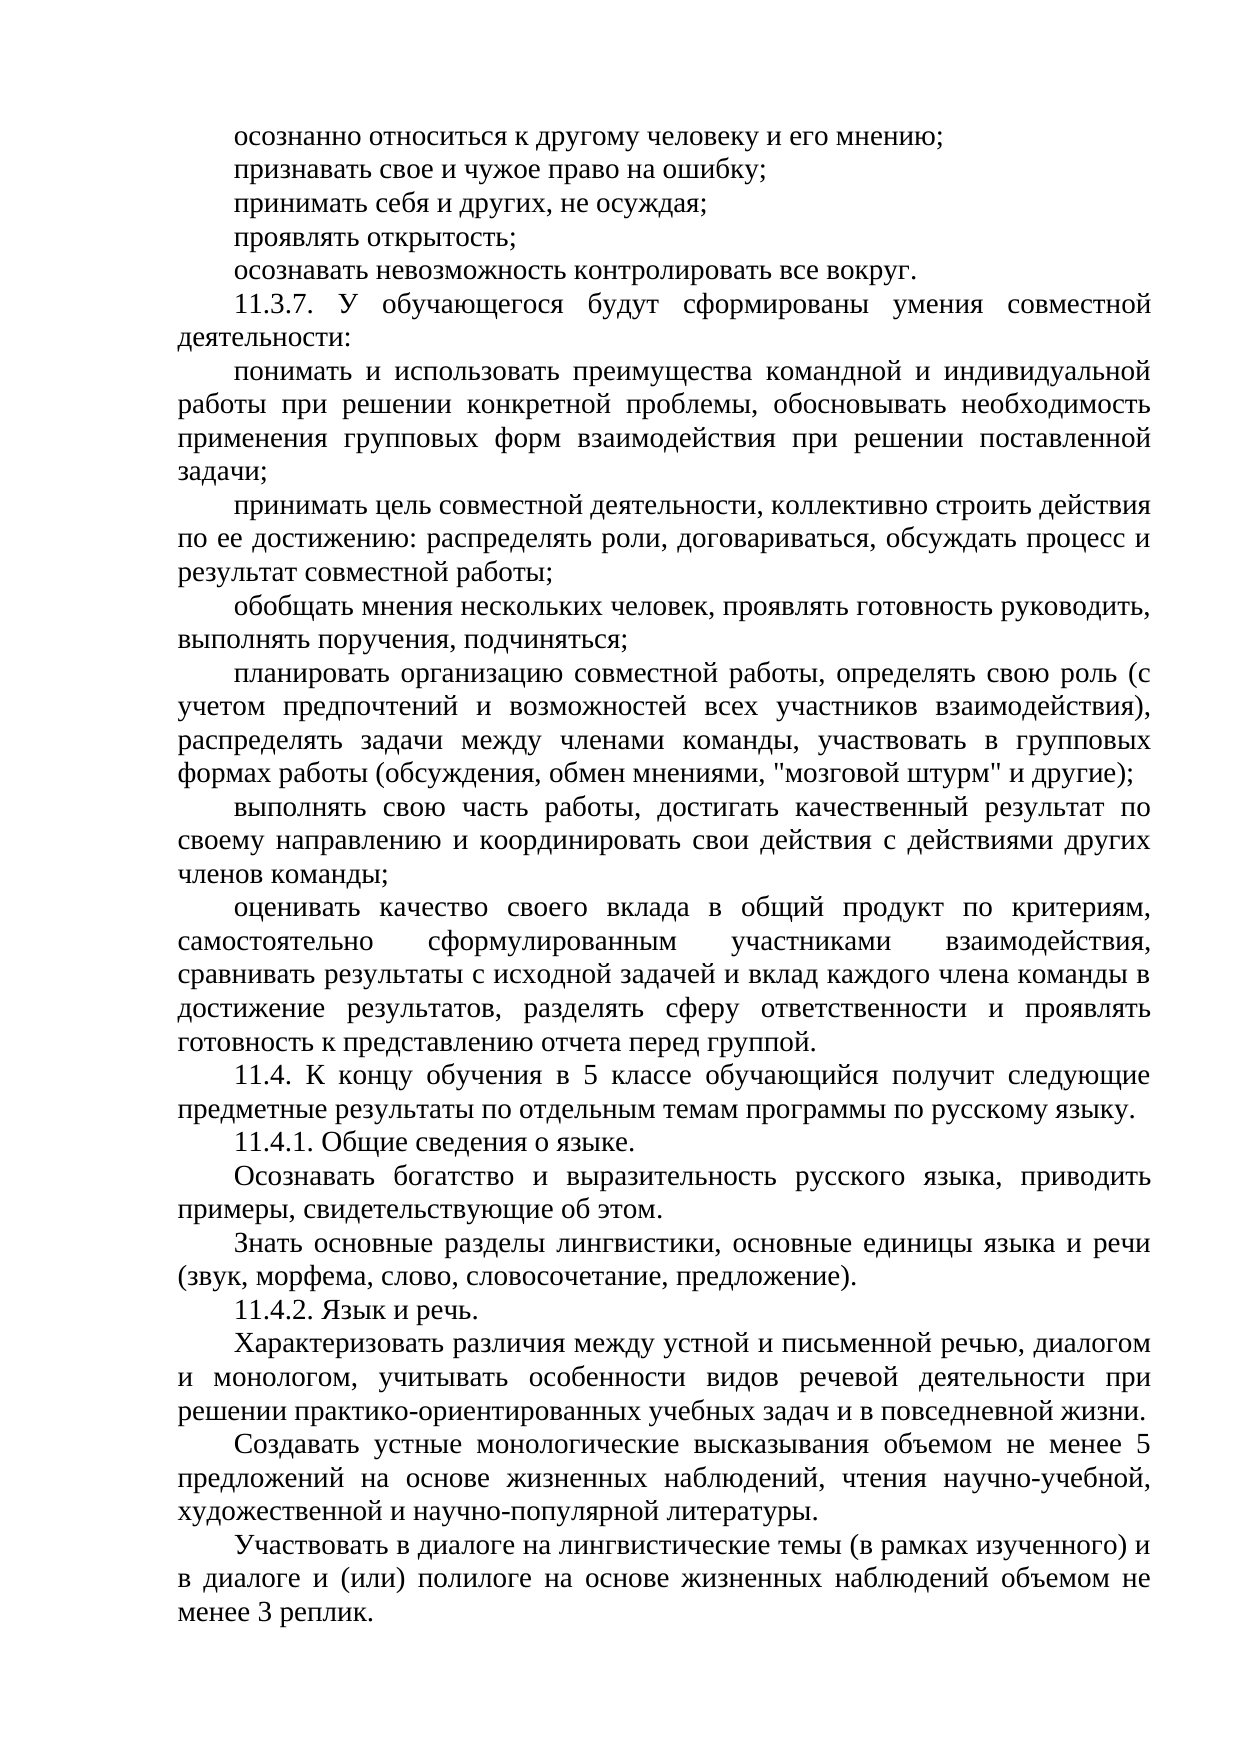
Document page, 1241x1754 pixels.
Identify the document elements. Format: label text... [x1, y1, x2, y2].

text выполнять свою часть работы, достигать качественный результат по своему направлению и координировать свои действия с действиями других членов команды; [177, 789, 1152, 889]
text признавать свое и чужое право на ошибку; [177, 152, 1152, 185]
text проявлять открытость; [177, 219, 1152, 252]
text осознанно относиться к другому человеку и его мнению; [177, 118, 1152, 152]
text Участвовать в диалоге на лингвистические темы (в рамках изученного) и в диалоге и (или) полилоге на основе жизненных наблюдений объемом не менее 3 реплик. [177, 1527, 1152, 1627]
text осознавать невозможность контролировать все вокруг. [177, 252, 1152, 286]
text Осознавать богатство и выразительность русского языка, приводить примеры, свидетельствующие об этом. [177, 1158, 1152, 1225]
text 11.4.1. Общие сведения о языке. [177, 1124, 1152, 1158]
text понимать и использовать преимущества командной и индивидуальной работы при решении конкретной проблемы, обосновывать необходимость применения групповых форм взаимодействия при решении поставленной задачи; [177, 353, 1152, 487]
text принимать цель совместной деятельности, коллективно строить действия по ее достижению: распределять роли, договариваться, обсуждать процесс и результат совместной работы; [177, 487, 1152, 588]
text Характеризовать различия между устной и письменной речью, диалогом и монологом, учитывать особенности видов речевой деятельности при решении практико-ориентированных учебных задач и в повседневной жизни. [177, 1326, 1152, 1426]
text 11.3.7. У обучающегося будут сформированы умения совместной деятельности: [177, 286, 1152, 353]
text обобщать мнения нескольких человек, проявлять готовность руководить, выполнять поручения, подчиняться; [177, 588, 1152, 655]
text 11.4.2. Язык и речь. [177, 1292, 1152, 1326]
text оценивать качество своего вклада в общий продукт по критериям, самостоятельно сформулированным участниками взаимодействия, сравнивать результаты с исходной задачей и вклад каждого члена команды в достижение результатов, разделять сферу ответственности и проявлять готовность к представлению отчета перед группой. [177, 889, 1152, 1057]
text планировать организацию совместной работы, определять свою роль (с учетом предпочтений и возможностей всех участников взаимодействия), распределять задачи между членами команды, участвовать в групповых формах работы (обсуждения, обмен мнениями, "мозговой штурм" и другие); [177, 655, 1152, 789]
text Знать основные разделы лингвистики, основные единицы языка и речи (звук, морфема, слово, словосочетание, предложение). [177, 1225, 1152, 1292]
text Создавать устные монологические высказывания объемом не менее 5 предложений на основе жизненных наблюдений, чтения научно-учебной, художественной и научно-популярной литературы. [177, 1426, 1152, 1527]
text принимать себя и других, не осуждая; [177, 185, 1152, 219]
text 11.4. К концу обучения в 5 классе обучающийся получит следующие предметные результаты по отдельным темам программы по русскому языку. [177, 1057, 1152, 1124]
